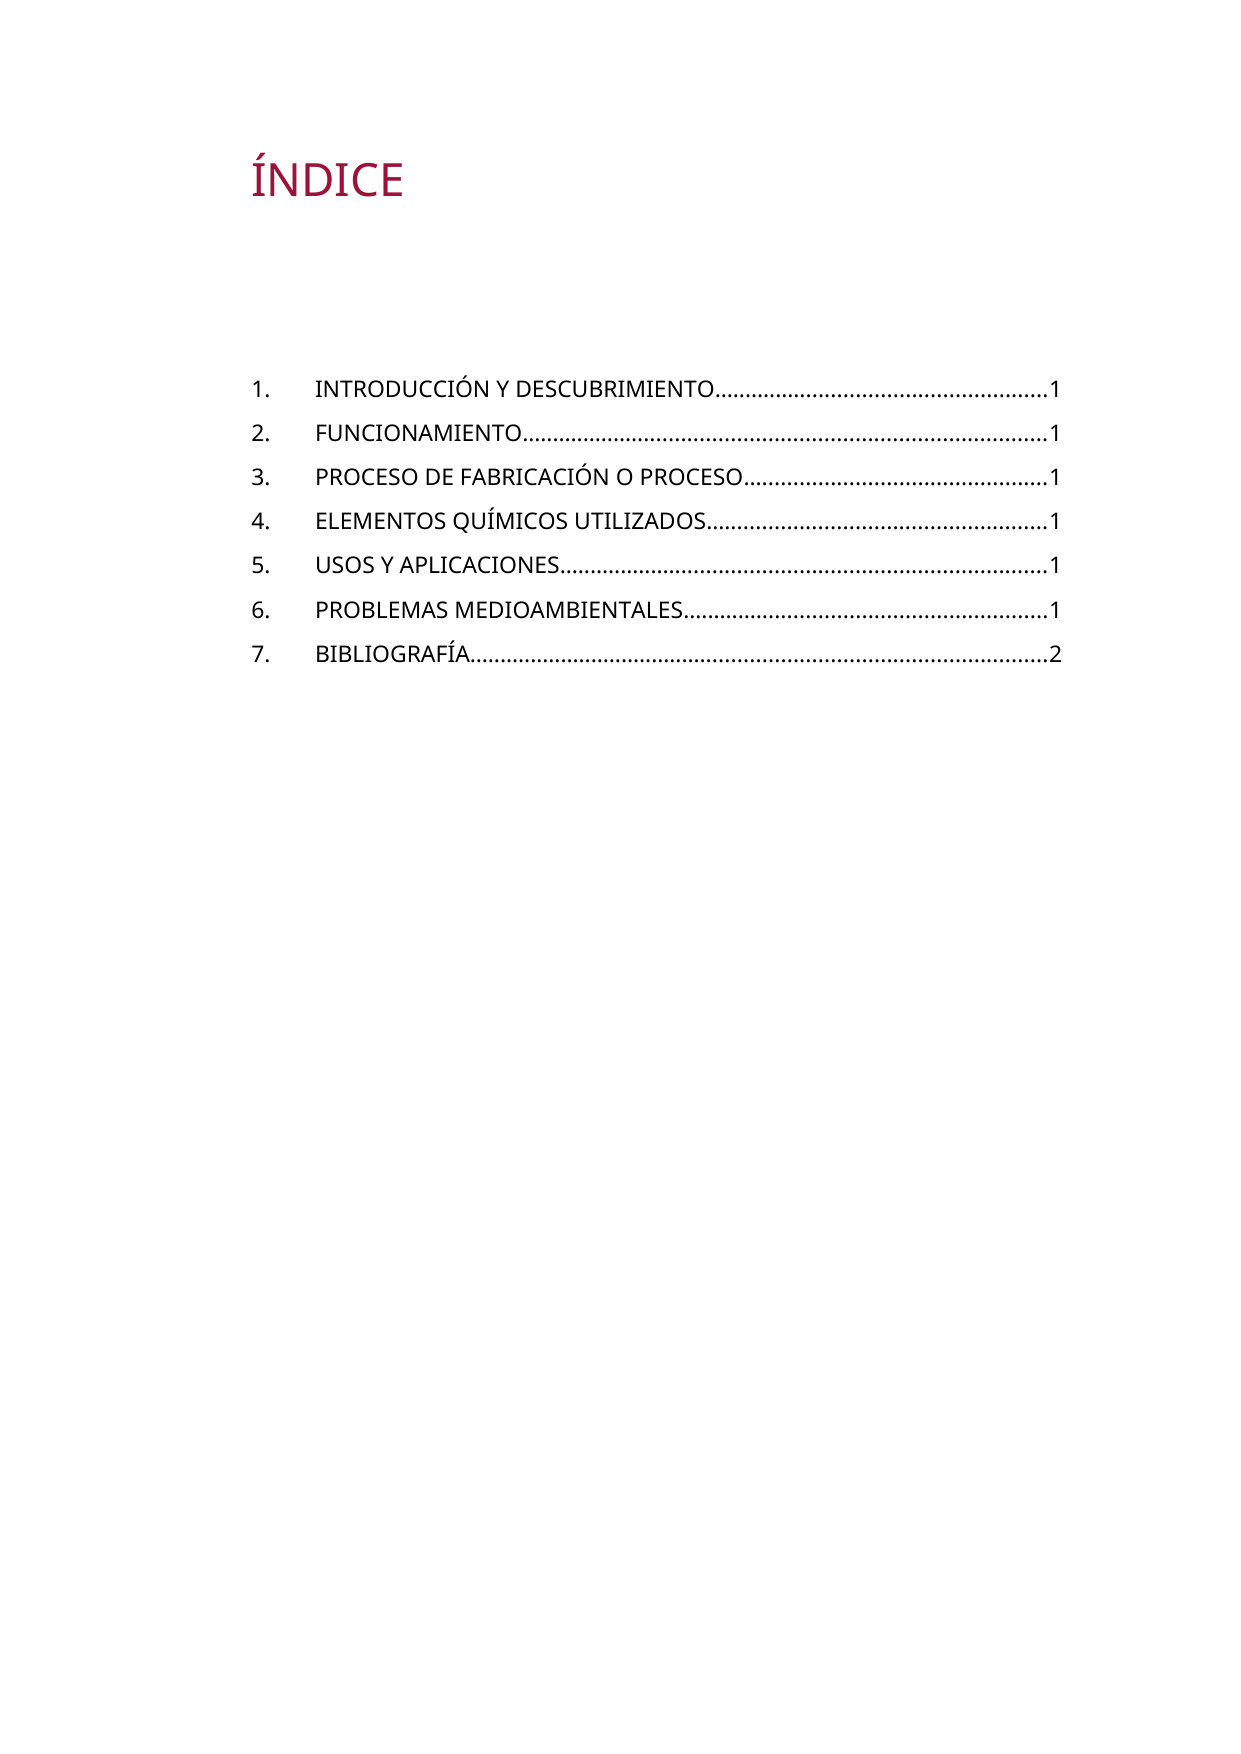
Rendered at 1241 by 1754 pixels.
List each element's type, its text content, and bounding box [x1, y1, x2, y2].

text ÍNDICE [177, 148, 1063, 210]
